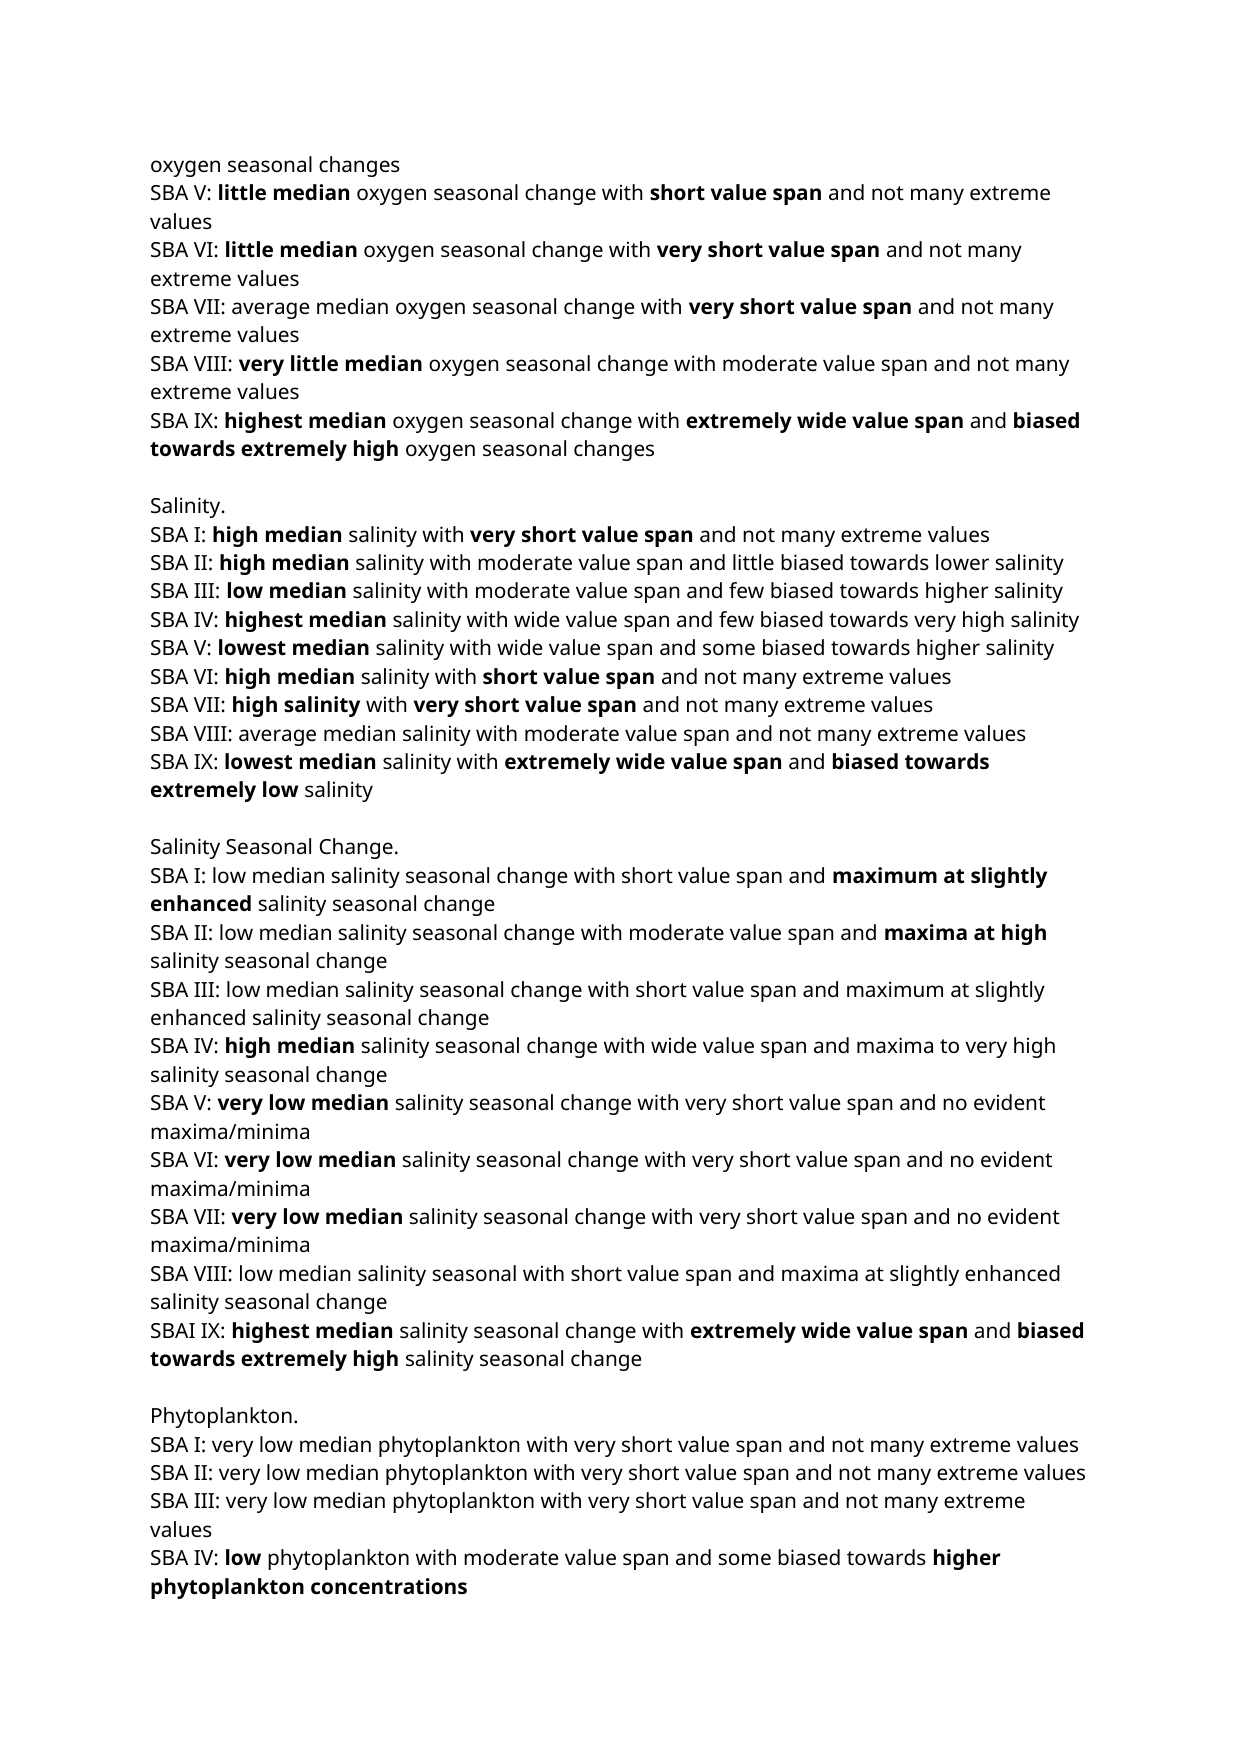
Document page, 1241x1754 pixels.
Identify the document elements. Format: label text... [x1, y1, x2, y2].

text SBA V: very low median salinity seasonal change with very short value span and no evident maxima/minima [150, 1088, 1090, 1145]
text SBA VII: very low median salinity seasonal change with very short value span and no evident maxima/minima [150, 1202, 1090, 1259]
text SBA I: low median salinity seasonal change with short value span and maximum at slightly enhanced salinity seasonal change [150, 861, 1090, 918]
text SBA I: very low median phytoplankton with very short value span and not many extreme values [150, 1430, 1090, 1458]
text SBA VI: high median salinity with short value span and not many extreme values [150, 662, 1090, 690]
text SBA VII: average median oxygen seasonal change with very short value span and not many extreme values [150, 292, 1090, 349]
text SBA VIII: low median salinity seasonal with short value span and maxima at slightly enhanced salinity seasonal change [150, 1259, 1090, 1316]
text SBA IV: high median salinity seasonal change with wide value span and maxima to very high salinity seasonal change [150, 1032, 1090, 1088]
text SBA II: high median salinity with moderate value span and little biased towards lower salinity [150, 548, 1090, 577]
text SBA III: low median salinity with moderate value span and few biased towards higher salinity [150, 577, 1090, 605]
text SBA III: low median salinity seasonal change with short value span and maximum at slightly enhanced salinity seasonal change [150, 975, 1090, 1032]
text Salinity Seasonal Change. [150, 832, 1090, 861]
text Salinity. [150, 491, 1090, 520]
text SBAI IX: highest median salinity seasonal change with extremely wide value span and biased towards extremely high salinity seasonal change [150, 1316, 1090, 1373]
text SBA V: little median oxygen seasonal change with short value span and not many extreme values [150, 178, 1090, 235]
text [150, 150, 1090, 178]
text SBA II: very low median phytoplankton with very short value span and not many extreme values [150, 1458, 1090, 1487]
text Phytoplankton. [150, 1401, 1090, 1430]
text SBA IV: highest median salinity with wide value span and few biased towards very high salinity [150, 605, 1090, 633]
text SBA VIII: average median salinity with moderate value span and not many extreme values [150, 719, 1090, 747]
text SBA VI: little median oxygen seasonal change with very short value span and not many extreme values [150, 235, 1090, 292]
text SBA IX: highest median oxygen seasonal change with extremely wide value span and biased towards extremely high oxygen seasonal changes [150, 406, 1090, 463]
text SBA V: lowest median salinity with wide value span and some biased towards higher salinity [150, 633, 1090, 662]
text SBA VII: high salinity with very short value span and not many extreme values [150, 690, 1090, 719]
text SBA III: very low median phytoplankton with very short value span and not many extreme values [150, 1487, 1090, 1543]
text SBA IV: low phytoplankton with moderate value span and some biased towards higher phytoplankton concentrations [150, 1543, 1090, 1600]
text SBA IX: lowest median salinity with extremely wide value span and biased towards extremely low salinity [150, 747, 1090, 804]
text SBA VIII: very little median oxygen seasonal change with moderate value span and not many extreme values [150, 349, 1090, 406]
text SBA VI: very low median salinity seasonal change with very short value span and no evident maxima/minima [150, 1145, 1090, 1202]
text SBA II: low median salinity seasonal change with moderate value span and maxima at high salinity seasonal change [150, 918, 1090, 975]
text SBA I: high median salinity with very short value span and not many extreme values [150, 520, 1090, 548]
